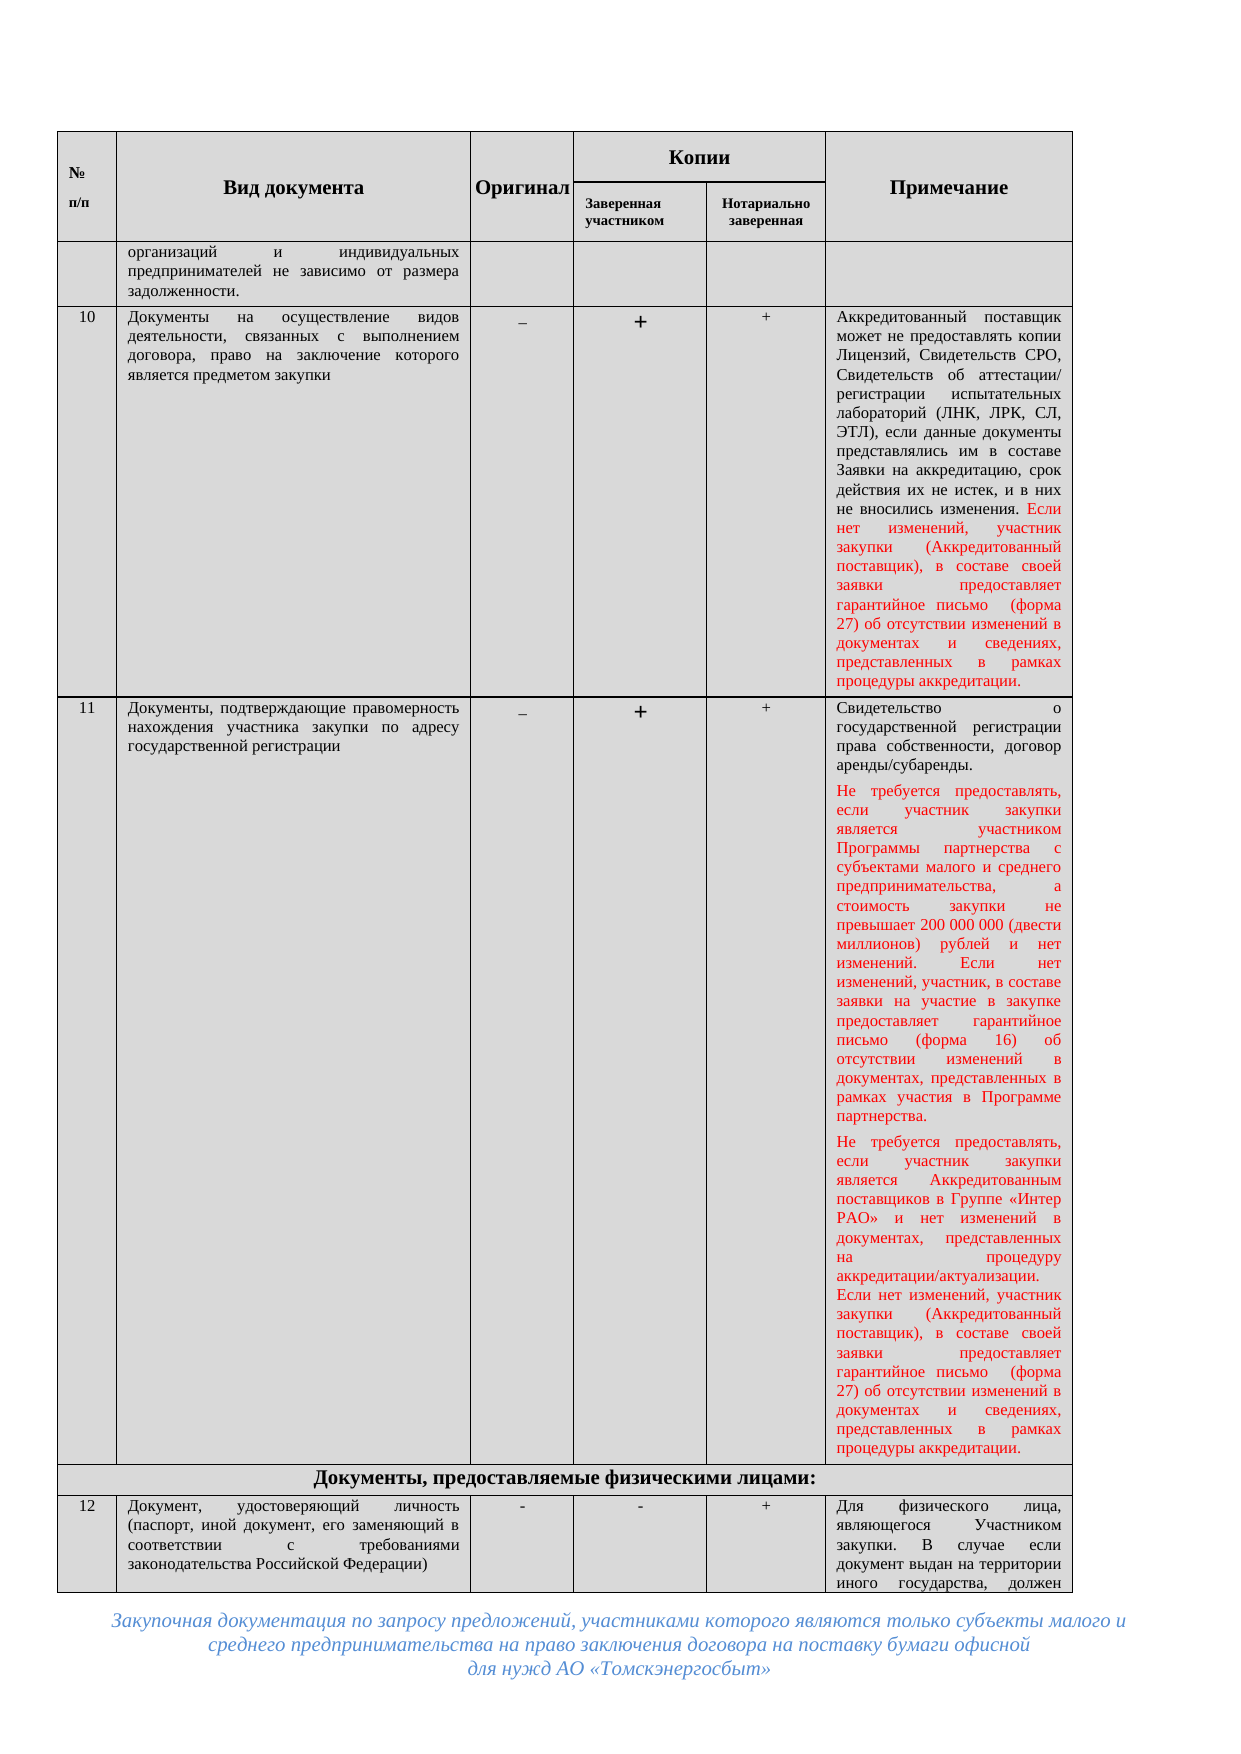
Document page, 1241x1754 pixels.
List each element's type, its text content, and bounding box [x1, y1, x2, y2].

table_cell + [707, 307, 825, 696]
table_header Вид документа [117, 132, 470, 241]
table_cell + [707, 698, 825, 1464]
table_cell 11 [58, 698, 116, 1464]
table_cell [826, 1496, 1072, 1592]
table_cell Документы, подтверждающие правомерность нахождения участника закупки по адресу государственной регистрации [117, 698, 470, 1464]
table_cell + [574, 698, 706, 1464]
table_cell 10 [58, 307, 116, 696]
table_cell - [471, 1496, 573, 1592]
table_cell + [707, 1496, 825, 1592]
table_header № п/п [58, 132, 116, 241]
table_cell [117, 1496, 470, 1592]
table_cell Аккредитованный поставщик может не предоставлять копии Лицензий, Свидетельств СРО, Свидетельств об аттестации/ регистрации испытательных лабораторий (ЛНК, ЛРК, СЛ, ЭТЛ), если данные документы представлялись им в составе Заявки на аккредитацию, срок действия их не истек, и в них не вносились изменения. Если нет изменений, участник закупки (Аккредитованный поставщик), в составе своей заявки предоставляет гарантийное письмо (форма 27) об отсутствии изменений в документах и сведениях, представленных в рамках процедуры аккредитации. [826, 307, 1072, 696]
table_cell + [574, 242, 706, 306]
table_cell - [707, 242, 825, 306]
table_cell _ [471, 698, 573, 1464]
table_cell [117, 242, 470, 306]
table_cell Документы, предоставляемые физическими лицами: [58, 1465, 1072, 1495]
table_cell Свидетельство о государственной регистрации права собственности, договор аренды/субаренды. Не требуется предоставлять, если участник закупки является участником Программы партнерства с субъектами малого и среднего предпринимательства, а стоимость закупки не превышает 200 000 000 (двести миллионов) рублей и нет изменений. Если нет изменений, участник, в составе заявки на участие в закупке предоставляет гарантийное письмо (форма 16) об отсутствии изменений в документах, представленных в рамках участия в Программе партнерства. Не требуется предоставлять, если участник закупки является Аккредитованным поставщиков в Группе «Интер РАО» и нет изменений в документах, представленных на процедуру аккредитации/актуализации. Если нет изменений, участник закупки (Аккредитованный поставщик), в составе своей заявки предоставляет гарантийное письмо (форма 27) об отсутствии изменений в документах и сведениях, представленных в рамках процедуры аккредитации. [826, 698, 1072, 1464]
table_cell Заверенная участником [574, 183, 706, 241]
table_cell 12 [58, 1496, 116, 1592]
table_cell 9 [58, 242, 116, 306]
table_cell Нотариально заверенная [707, 183, 825, 241]
table_header Примечание [826, 132, 1072, 241]
table_cell Документы на осуществление видов деятельности, связанных с выполнением договора, право на заключение которого является предметом закупки [117, 307, 470, 696]
table_cell + [471, 242, 573, 306]
table_cell + [574, 307, 706, 696]
table_cell _ [471, 307, 573, 696]
table_header Копии [574, 132, 825, 181]
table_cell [826, 242, 1072, 306]
table_header Оригинал [471, 132, 573, 241]
table_cell - [574, 1496, 706, 1592]
